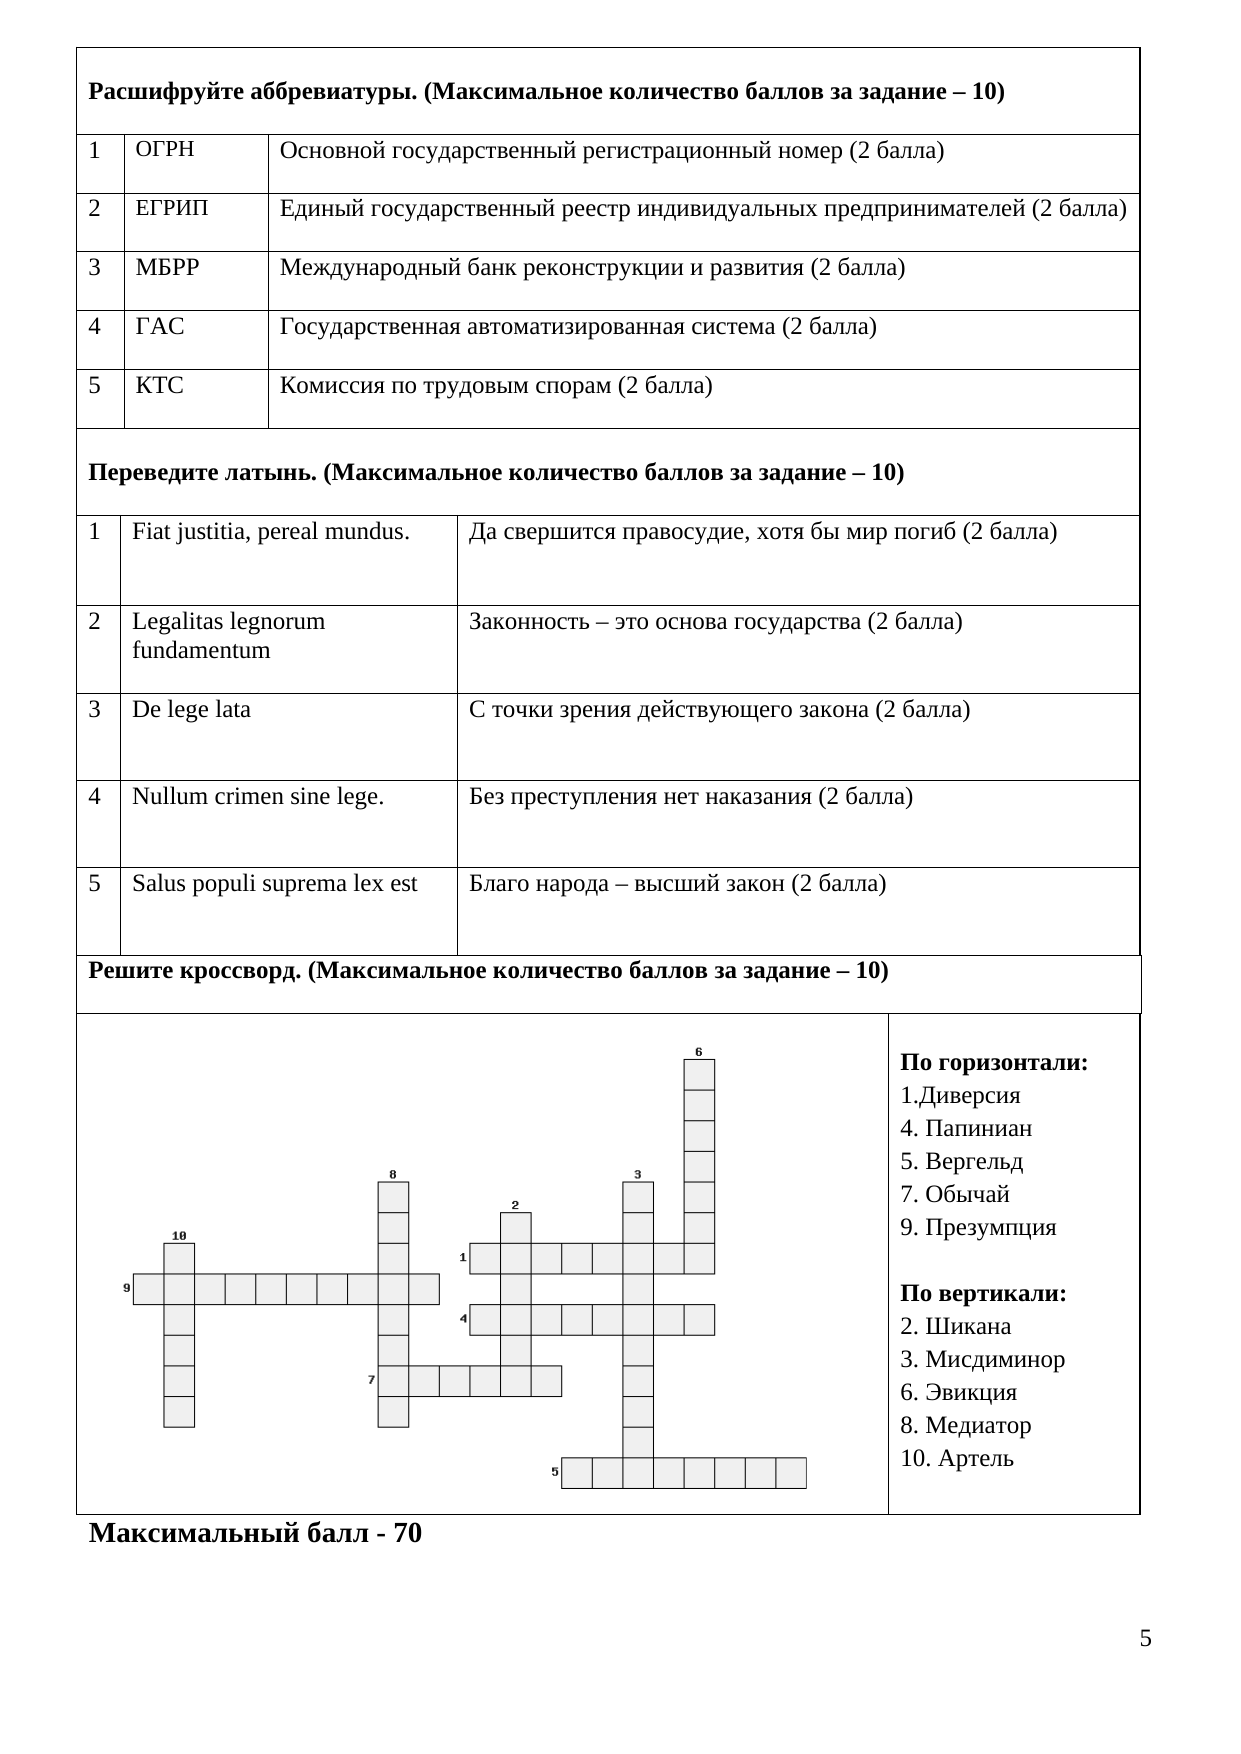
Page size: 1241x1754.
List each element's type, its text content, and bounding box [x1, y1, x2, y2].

table_cell Переведите латынь. (Максимальное количество баллов за задание – 10) [77, 429, 1139, 515]
table_cell Да свершится правосудие, хотя бы мир погиб (2 балла) [458, 516, 1139, 605]
table_cell ГАС [125, 311, 268, 369]
table_cell ОГРН [125, 135, 268, 192]
table_cell С точки зрения действующего закона (2 балла) [458, 694, 1139, 780]
table_cell 2 [77, 194, 124, 251]
table_cell Международный банк реконструкции и развития (2 балла) [269, 252, 1139, 310]
table_cell Salus populi suprema lex est [121, 868, 457, 954]
table_cell [77, 1014, 888, 1514]
table_cell 3 [77, 252, 124, 310]
table_header Расшифруйте аббревиатуры. (Максимальное количество баллов за задание – 10) [77, 48, 1139, 134]
table_cell 3 [77, 694, 120, 780]
table_cell 5 [77, 868, 120, 954]
text Максимальный балл - 70 [88, 1515, 1152, 1548]
table_cell ЕГРИП [125, 194, 268, 251]
table_cell По горизонтали: 1.Диверсия 4. Папиниан 5. Вергельд 7. Обычай 9. Презумпция По вертикали: 2. Шикана 3. Мисдиминор 6. Эвикция 8. Медиатор 10. Артель [889, 1014, 1139, 1514]
table_cell 2 [77, 606, 120, 693]
table_cell Nullum crimen sine lege. [121, 781, 457, 867]
table_cell Основной государственный регистрационный номер (2 балла) [269, 135, 1139, 192]
table_cell Благо народа – высший закон (2 балла) [458, 868, 1139, 954]
table_cell De lege lata [121, 694, 457, 780]
table_cell 4 [77, 311, 124, 369]
table_cell 5 [77, 370, 124, 427]
table_cell 1 [77, 135, 124, 192]
table_cell Государственная автоматизированная система (2 балла) [269, 311, 1139, 369]
table_cell 4 [77, 781, 120, 867]
table_cell Fiat justitia, pereal mundus. [121, 516, 457, 605]
table_cell 1 [77, 516, 120, 605]
picture [88, 1014, 807, 1489]
table_cell КТС [125, 370, 268, 427]
table_cell Без преступления нет наказания (2 балла) [458, 781, 1139, 867]
table_cell Legalitas legnorum fundamentum [121, 606, 457, 693]
table_cell Единый государственный реестр индивидуальных предпринимателей (2 балла) [269, 194, 1139, 251]
table_cell МБРР [125, 252, 268, 310]
table_cell Решите кроссворд. (Максимальное количество баллов за задание – 10) [77, 956, 1141, 1013]
table_cell Законность – это основа государства (2 балла) [458, 606, 1139, 693]
table_cell Комиссия по трудовым спорам (2 балла) [269, 370, 1139, 427]
